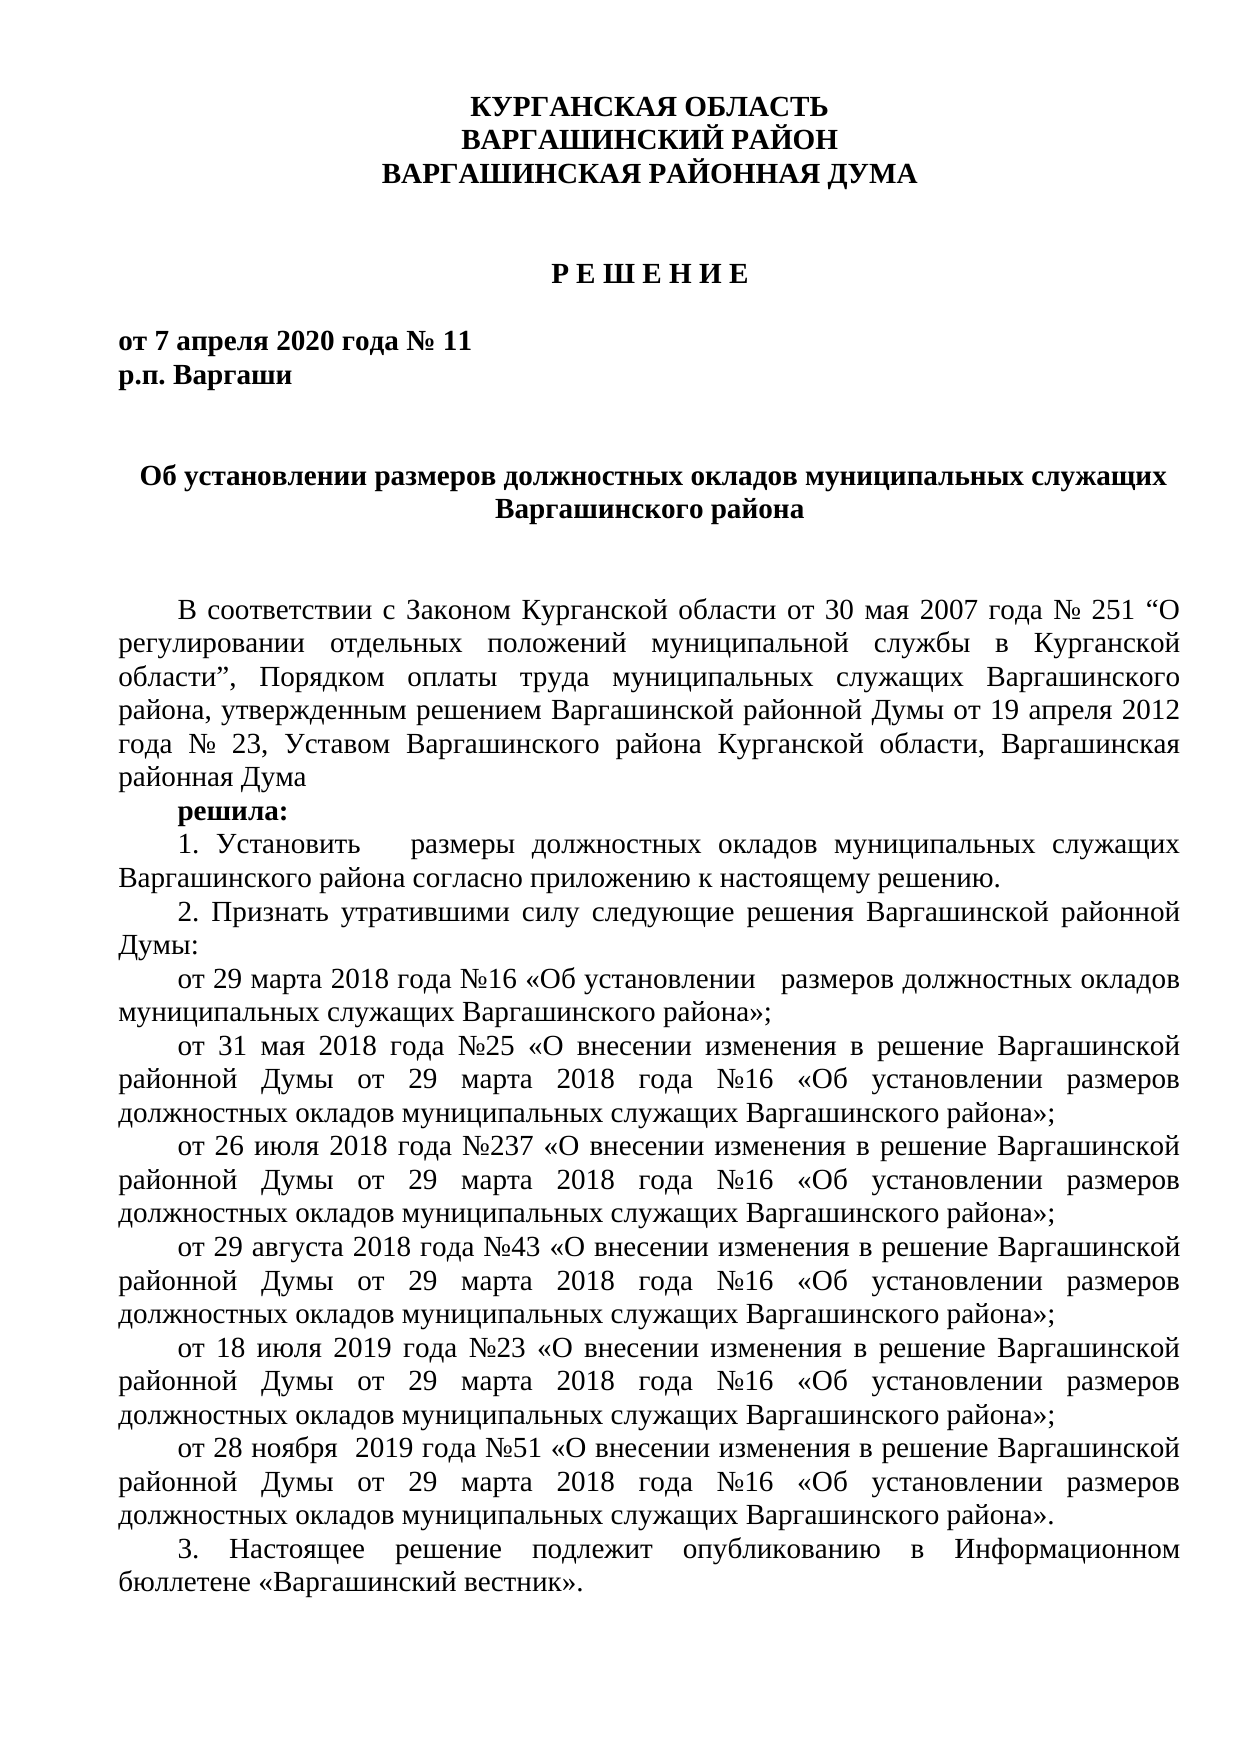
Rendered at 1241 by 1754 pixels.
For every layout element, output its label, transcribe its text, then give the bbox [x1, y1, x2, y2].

text В соответствии с Законом Курганской области от 30 мая 2007 года № 251 “О регулировании отдельных положений муниципальной службы в Курганской области”, Порядком оплаты труда муниципальных служащих Варгашинского района, утвержденным решением Варгашинской районной Думы от 19 апреля 2012 года № 23, Уставом Варгашинского района Курганской области, Варгашинская районная Дума [118, 592, 1181, 793]
text от 18 июля 2019 года №23 «О внесении изменения в решение Варгашинской районной Думы от 29 марта 2018 года №16 «Об установлении размеров должностных окладов муниципальных служащих Варгашинского района»; [118, 1330, 1181, 1430]
text Об установлении размеров должностных окладов муниципальных служащих Варгашинского района [118, 458, 1181, 525]
text 2. Признать утратившими силу следующие решения Варгашинской районной Думы: [118, 894, 1181, 961]
text р.п. Варгаши [118, 357, 1181, 391]
text ВАРГАШИНСКАЯ РАЙОННАЯ ДУМА [118, 156, 1181, 189]
text КУРГАНСКАЯ ОБЛАСТЬ [118, 89, 1181, 122]
text Р Е Ш Е Н И Е [118, 256, 1181, 290]
text от 7 апреля 2020 года № 11 [118, 323, 1181, 357]
text от 31 мая 2018 года №25 «О внесении изменения в решение Варгашинской районной Думы от 29 марта 2018 года №16 «Об установлении размеров должностных окладов муниципальных служащих Варгашинского района»; [118, 1028, 1181, 1128]
text ВАРГАШИНСКИЙ РАЙОН [118, 122, 1181, 156]
text от 26 июля 2018 года №237 «О внесении изменения в решение Варгашинской районной Думы от 29 марта 2018 года №16 «Об установлении размеров должностных окладов муниципальных служащих Варгашинского района»; [118, 1128, 1181, 1229]
text 3. Настоящее решение подлежит опубликованию в Информационном бюллетене «Варгашинский вестник». [118, 1531, 1181, 1598]
text от 29 августа 2018 года №43 «О внесении изменения в решение Варгашинской районной Думы от 29 марта 2018 года №16 «Об установлении размеров должностных окладов муниципальных служащих Варгашинского района»; [118, 1229, 1181, 1330]
text от 28 ноября 2019 года №51 «О внесении изменения в решение Варгашинской районной Думы от 29 марта 2018 года №16 «Об установлении размеров должностных окладов муниципальных служащих Варгашинского района». [118, 1430, 1181, 1531]
text решила: [118, 793, 1181, 827]
text от 29 марта 2018 года №16 «Об установлении размеров должностных окладов муниципальных служащих Варгашинского района»; [118, 961, 1181, 1028]
text 1. Установить размеры должностных окладов муниципальных служащих Варгашинского района согласно приложению к настоящему решению. [118, 827, 1181, 894]
